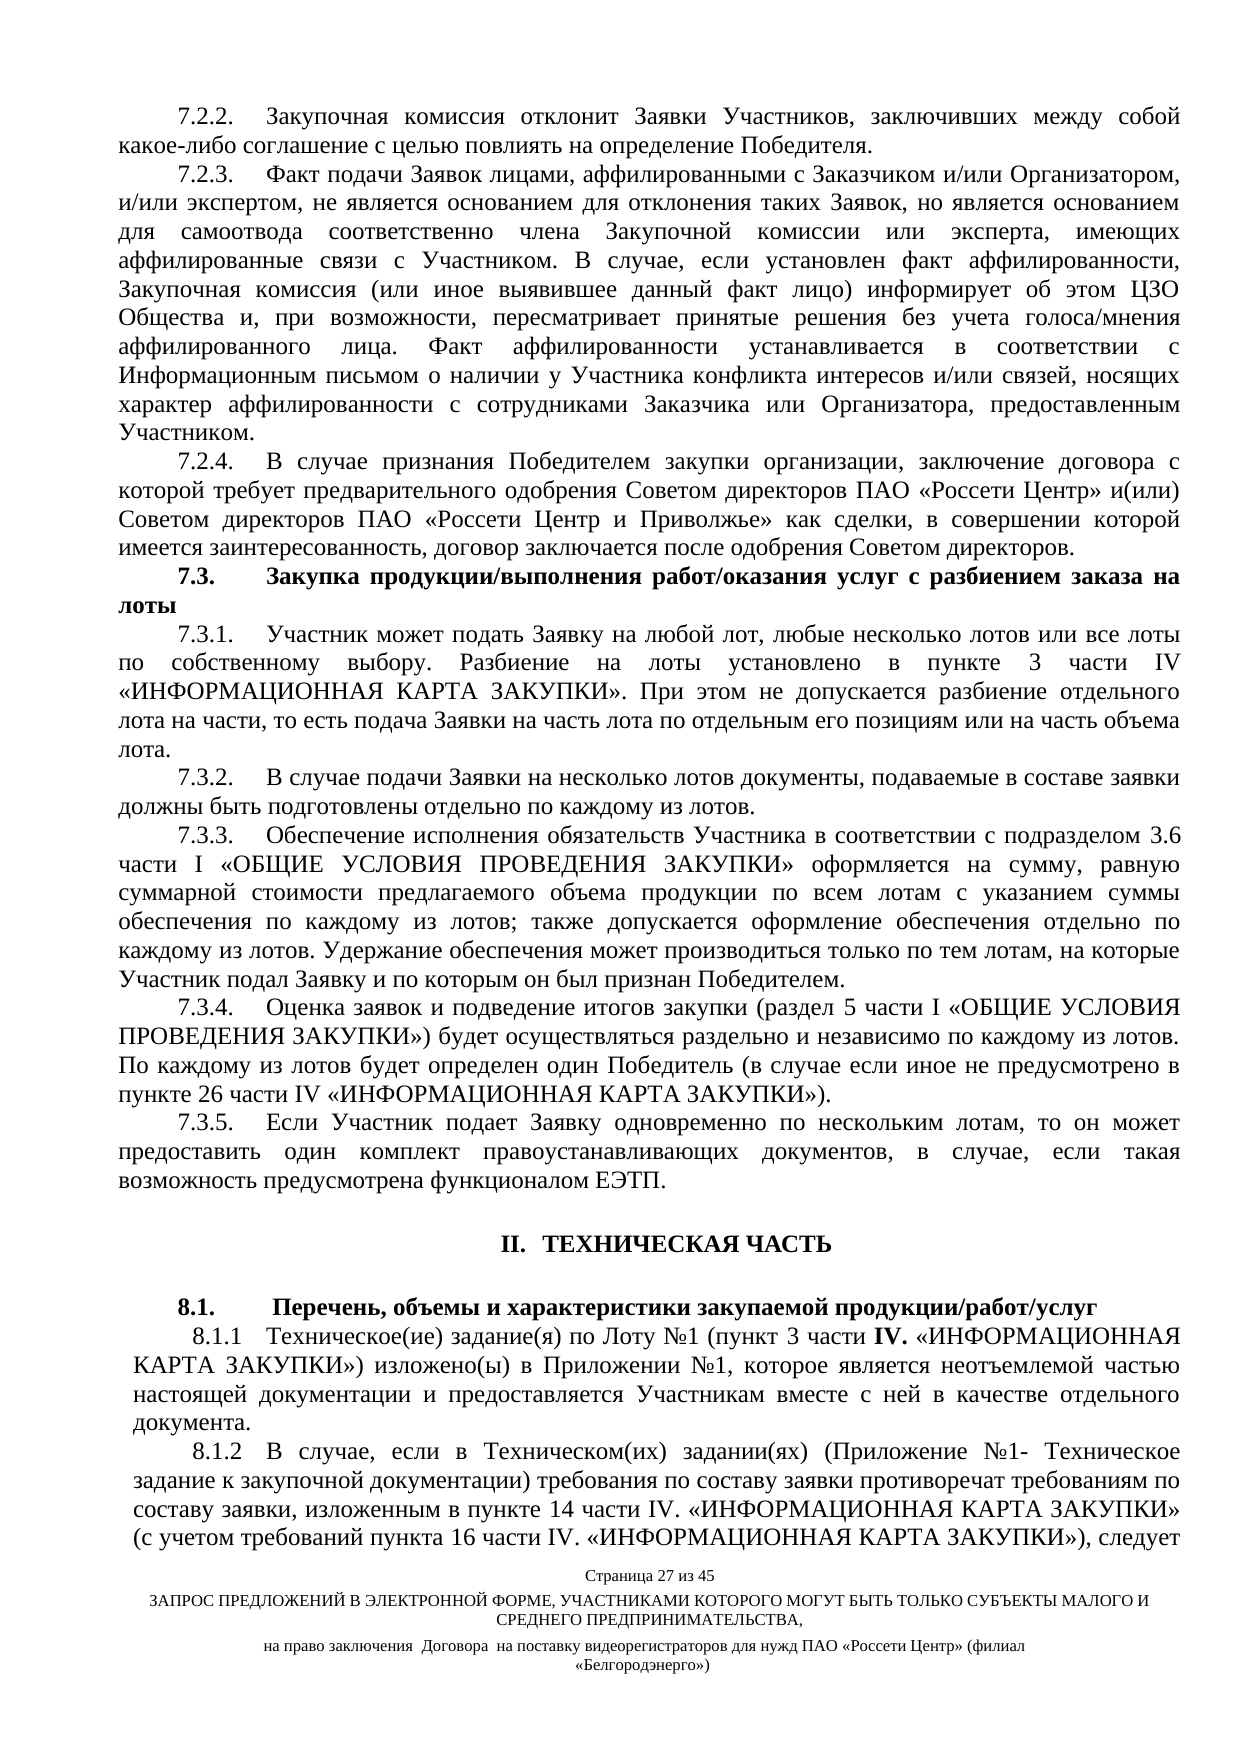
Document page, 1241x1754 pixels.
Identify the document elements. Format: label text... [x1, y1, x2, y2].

subtitle Если Участник подает Заявку одновременно по нескольким лотам, то он может предоставить один комплект правоустанавливающих документов, в случае, если такая возможность предусмотрена функционалом ЕЭТП. [118, 1107, 1181, 1194]
subtitle Перечень, объемы и характеристики закупаемой продукции/работ/услуг [177, 1292, 1181, 1321]
subtitle Участник может подать Заявку на любой лот, любые несколько лотов или все лоты по собственному выбору. Разбиение на лоты установлено в пункте 3 части IV «ИНФОРМАЦИОННАЯ КАРТА ЗАКУПКИ». При этом не допускается разбиение отдельного лота на части, то есть подача Заявки на часть лота по отдельным его позициям или на часть объема лота. [118, 619, 1181, 762]
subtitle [133, 1436, 1181, 1551]
subtitle Обеспечение исполнения обязательств Участника в соответствии с подразделом 3.6 части I «ОБЩИЕ УСЛОВИЯ ПРОВЕДЕНИЯ ЗАКУПКИ» оформляется на сумму, равную суммарной стоимости предлагаемого объема продукции по всем лотам с указанием суммы обеспечения по каждому из лотов; также допускается оформление обеспечения отдельно по каждому из лотов. Удержание обеспечения может производиться только по тем лотам, на которые Участник подал Заявку и по которым он был признан Победителем. [118, 820, 1181, 992]
subtitle Техническое(ие) задание(я) по Лоту №1 (пункт 3 части IV. «ИНФОРМАЦИОННАЯ КАРТА ЗАКУПКИ») изложено(ы) в Приложении №1, которое является неотъемлемой частью настоящей документации и предоставляется Участникам вместе с ней в качестве отдельного документа. [133, 1321, 1181, 1436]
subtitle Закупочная комиссия отклонит Заявки Участников, заключивших между собой какое-либо соглашение с целью повлиять на определение Победителя. [118, 101, 1181, 159]
subtitle Оценка заявок и подведение итогов закупки (раздел 5 части I «ОБЩИЕ УСЛОВИЯ ПРОВЕДЕНИЯ ЗАКУПКИ») будет осуществляться раздельно и независимо по каждому из лотов. По каждому из лотов будет определен один Победитель (в случае если иное не предусмотрено в пункте 26 части IV «ИНФОРМАЦИОННАЯ КАРТА ЗАКУПКИ»). [118, 992, 1181, 1107]
subtitle ТЕХНИЧЕСКАЯ ЧАСТЬ [118, 1229, 1181, 1257]
subtitle В случае подачи Заявки на несколько лотов документы, подаваемые в составе заявки должны быть подготовлены отдельно по каждому из лотов. [118, 762, 1181, 820]
subtitle Факт подачи Заявок лицами, аффилированными с Заказчиком и/или Организатором, и/или экспертом, не является основанием для отклонения таких Заявок, но является основанием для самоотвода соответственно члена Закупочной комиссии или эксперта, имеющих аффилированные связи с Участником. В случае, если установлен факт аффилированности, Закупочная комиссия (или иное выявившее данный факт лицо) информирует об этом ЦЗО Общества и, при возможности, пересматривает принятые решения без учета голоса/мнения аффилированного лица. Факт аффилированности устанавливается в соответствии с Информационным письмом о наличии у Участника конфликта интересов и/или связей, носящих характер аффилированности с сотрудниками Заказчика или Организатора, предоставленным Участником. [118, 159, 1181, 446]
subtitle В случае признания Победителем закупки организации, заключение договора с которой требует предварительного одобрения Советом директоров ПАО «Россети Центр» и(или) Советом директоров ПАО «Россети Центр и Приволжье» как сделки, в совершении которой имеется заинтересованность, договор заключается после одобрения Советом директоров. [118, 446, 1181, 561]
subtitle Закупка продукции/выполнения работ/оказания услуг с разбиением заказа на лоты [118, 561, 1181, 619]
